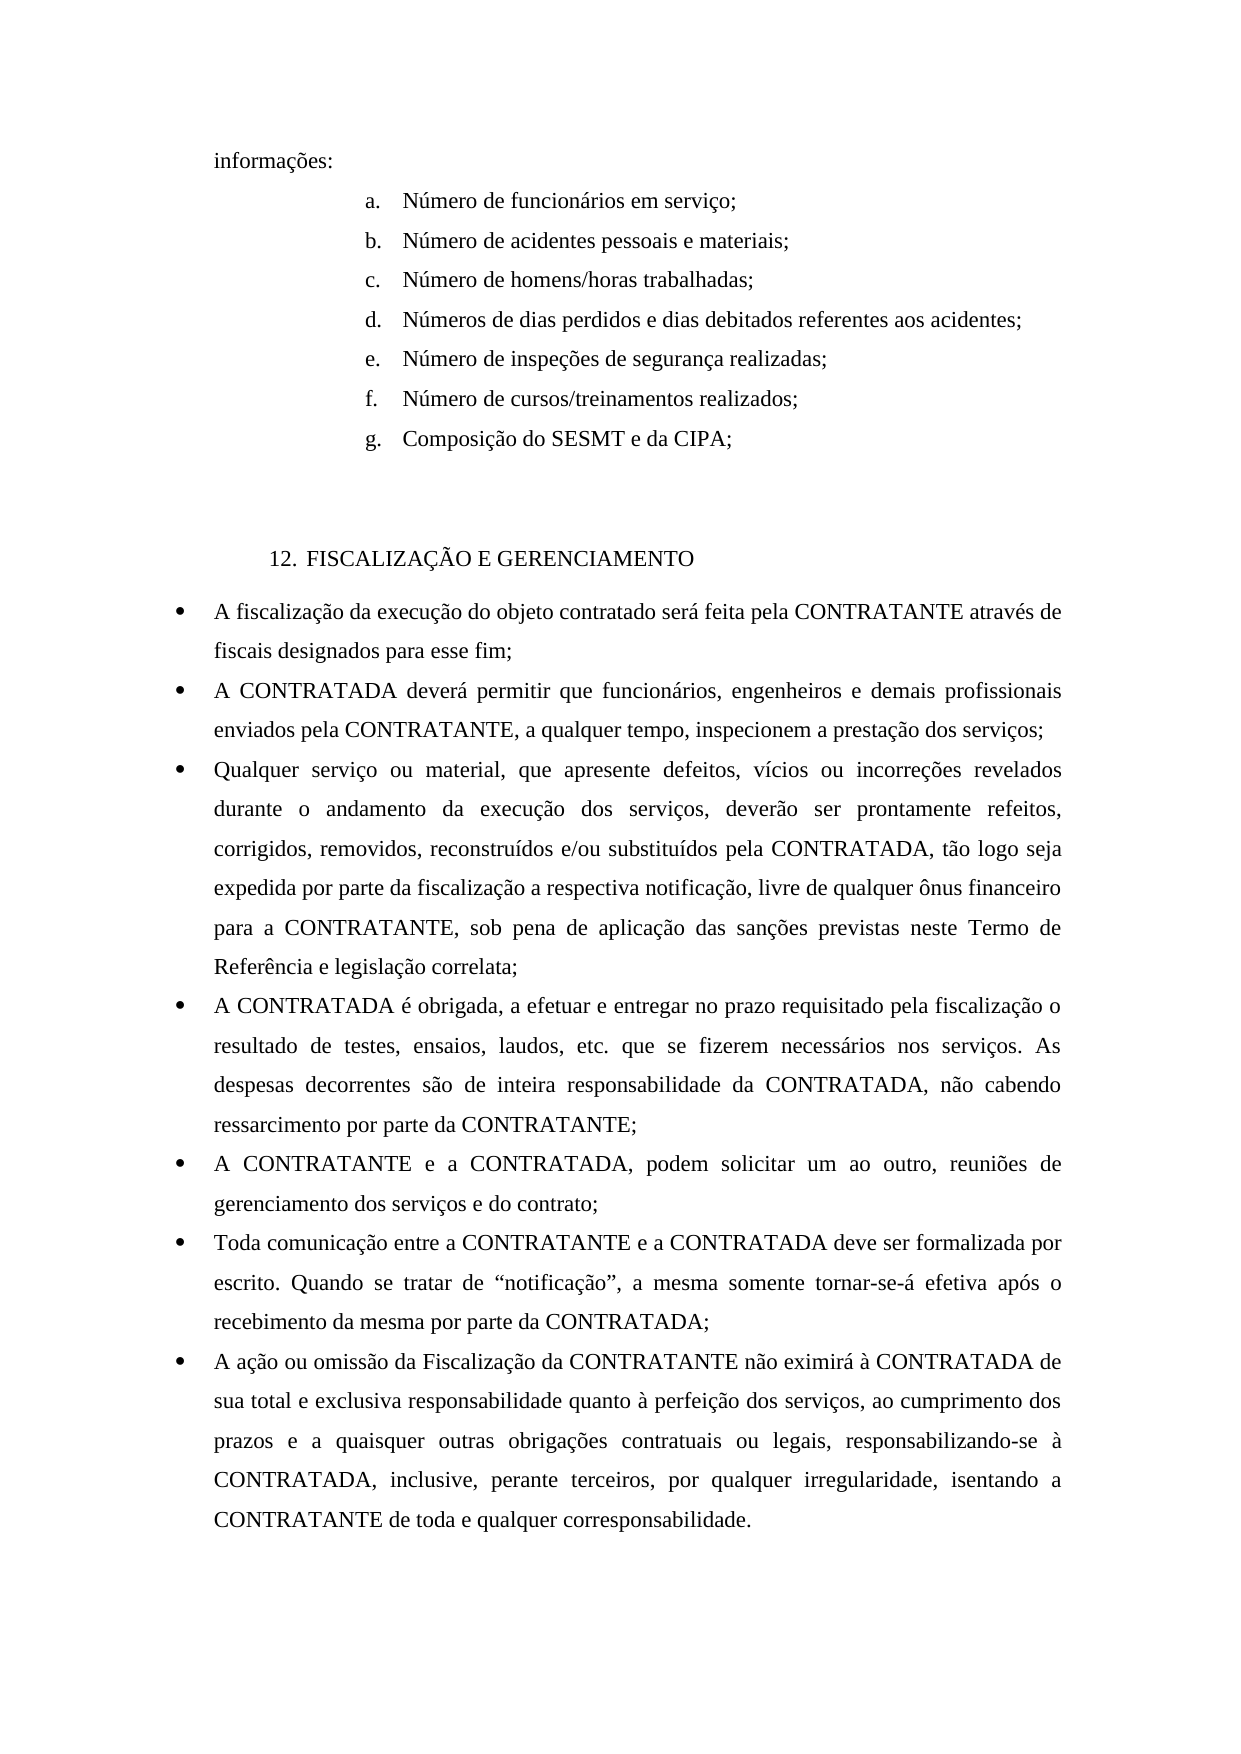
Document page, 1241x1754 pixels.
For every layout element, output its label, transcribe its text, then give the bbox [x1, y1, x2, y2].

subtitle FISCALIZAÇÃO E GERENCIAMENTO [269, 545, 1063, 571]
list A CONTRATADA deverá permitir que funcionários, engenheiros e demais profissionais enviados pela CONTRATANTE, a qualquer tempo, inspecionem a prestação dos serviços; [176, 677, 1063, 742]
list Número de cursos/treinamentos realizados; [365, 385, 1063, 411]
list Composição do SESMT e da CIPA; [365, 425, 1063, 451]
list Números de dias perdidos e dias debitados referentes aos acidentes; [365, 306, 1063, 332]
list A CONTRATADA é obrigada, a efetuar e entregar no prazo requisitado pela fiscalização o resultado de testes, ensaios, laudos, etc. que se fizerem necessários nos serviços. As despesas decorrentes são de inteira responsabilidade da CONTRATADA, não cabendo ressarcimento por parte da CONTRATANTE; [176, 992, 1063, 1137]
list Número de acidentes pessoais e materiais; [365, 227, 1063, 253]
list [176, 148, 1063, 174]
list Qualquer serviço ou material, que apresente defeitos, vícios ou incorreções revelados durante o andamento da execução dos serviços, deverão ser prontamente refeitos, corrigidos, removidos, reconstruídos e/ou substituídos pela CONTRATADA, tão logo seja expedida por parte da fiscalização a respectiva notificação, livre de qualquer ônus financeiro para a CONTRATANTE, sob pena de aplicação das sanções previstas neste Termo de Referência e legislação correlata; [176, 756, 1063, 979]
list Número de funcionários em serviço; [365, 187, 1063, 213]
list Número de homens/horas trabalhadas; [365, 266, 1063, 293]
list Toda comunicação entre a CONTRATANTE e a CONTRATADA deve ser formalizada por escrito. Quando se tratar de “notificação”, a mesma somente tornar-se-á efetiva após o recebimento da mesma por parte da CONTRATADA; [176, 1229, 1063, 1335]
list A fiscalização da execução do objeto contratado será feita pela CONTRATANTE através de fiscais designados para esse fim; [176, 598, 1063, 663]
list A ação ou omissão da Fiscalização da CONTRATANTE não eximirá à CONTRATADA de sua total e exclusiva responsabilidade quanto à perfeição dos serviços, ao cumprimento dos prazos e a quaisquer outras obrigações contratuais ou legais, responsabilizando-se à CONTRATADA, inclusive, perante terceiros, por qualquer irregularidade, isentando a CONTRATANTE de toda e qualquer corresponsabilidade. [176, 1348, 1063, 1532]
list Número de inspeções de segurança realizadas; [365, 346, 1063, 372]
list A CONTRATANTE e a CONTRATADA, podem solicitar um ao outro, reuniões de gerenciamento dos serviços e do contrato; [176, 1150, 1063, 1216]
